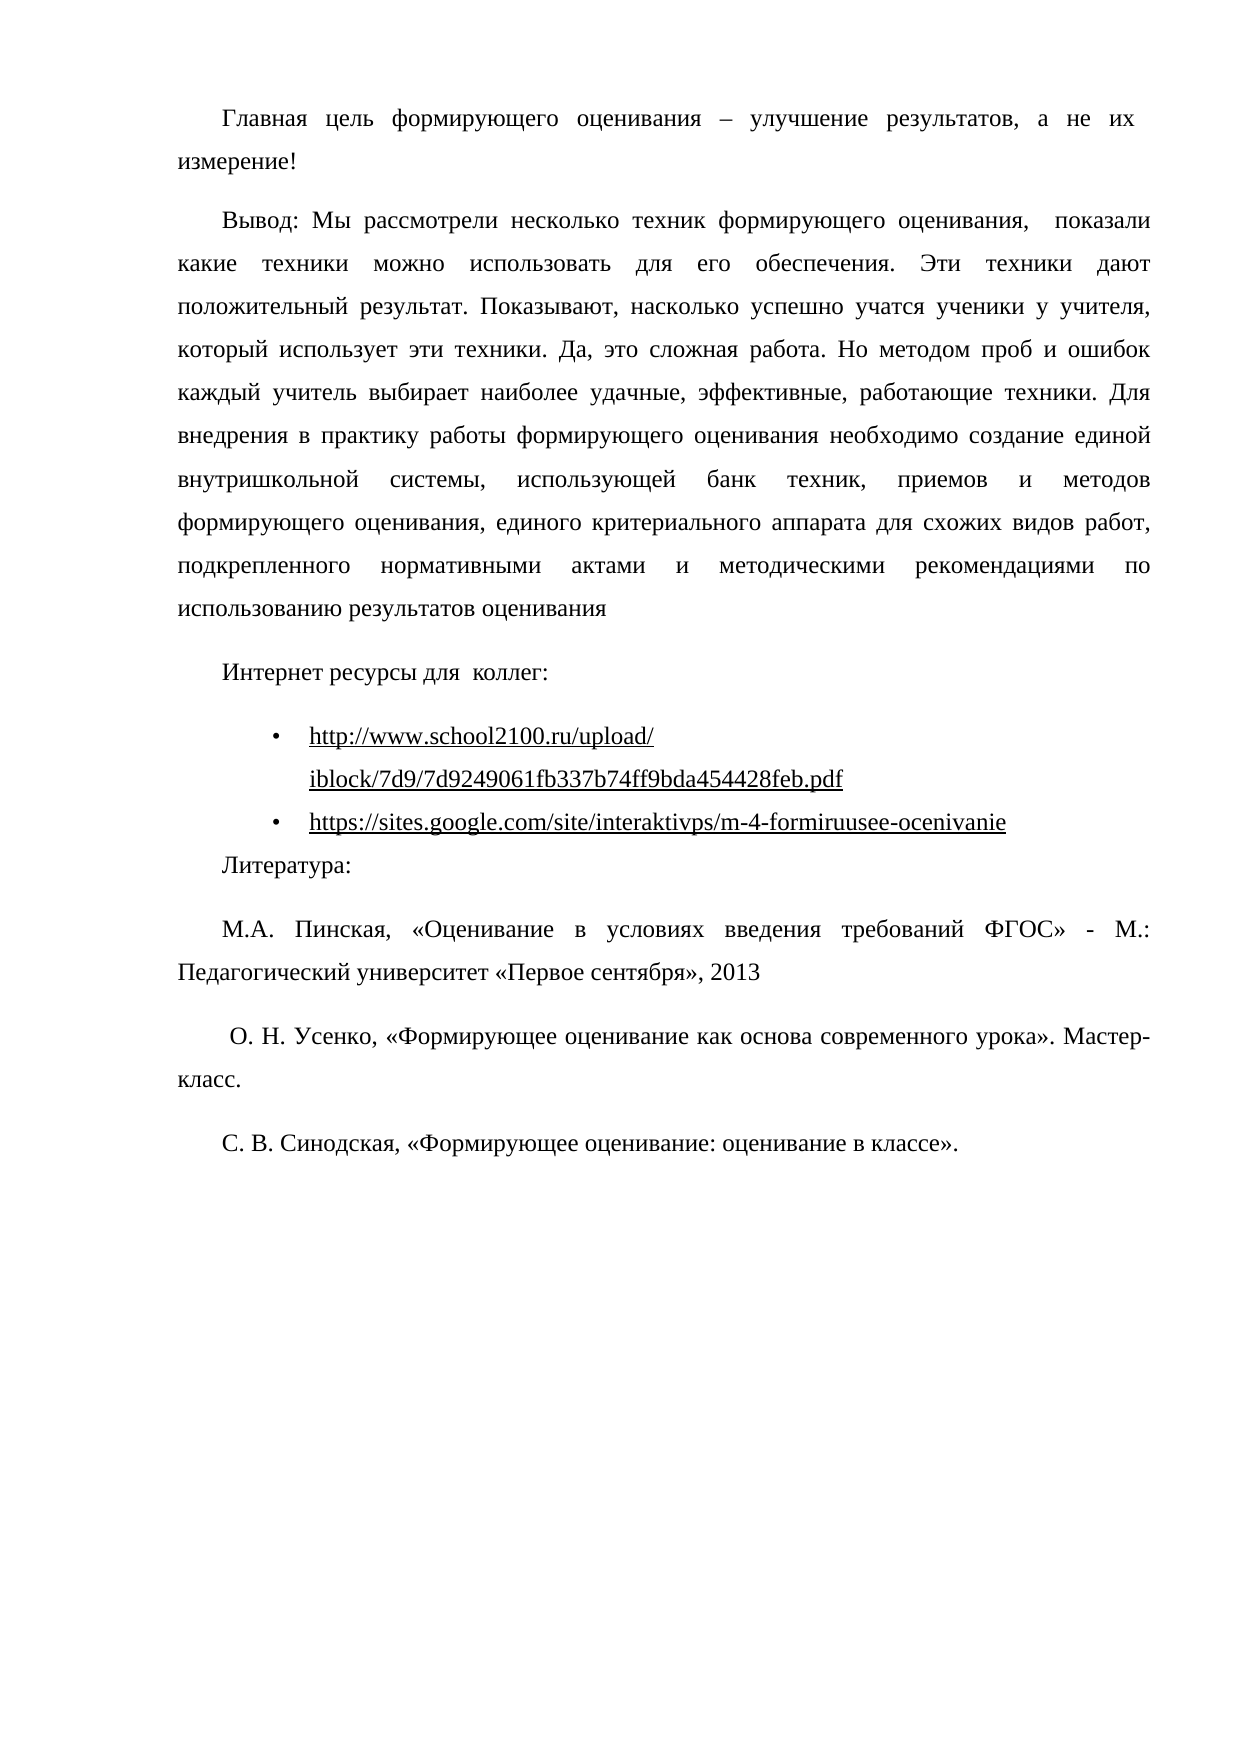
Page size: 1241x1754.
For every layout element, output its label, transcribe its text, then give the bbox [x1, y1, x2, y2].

text О. Н. Усенко, «Формирующее оценивание как основа современного урока». Мастер-класс. [177, 1021, 1152, 1093]
text М.А. Пинская, «Оценивание в условиях введения требований ФГОС» - М.: Педагогический университет «Первое сентября», 2013 [177, 914, 1152, 986]
text Вывод: Мы рассмотрели несколько техник формирующего оценивания, показали какие техники можно использовать для его обеспечения. Эти техники дают положительный результат. Показывают, насколько успешно учатся ученики у учителя, который использует эти техники. Да, это сложная работа. Но методом проб и ошибок каждый учитель выбирает наиболее удачные, эффективные, работающие техники. Для внедрения в практику работы формирующего оценивания необходимо создание единой внутришкольной системы, использующей банк техник, приемов и методов формирующего оценивания, единого критериального аппарата для схожих видов работ, подкрепленного нормативными актами и методическими рекомендациями по использованию результатов оценивания [177, 205, 1152, 622]
list http://www.school2100.ru/upload/iblock/7d9/7d9249061fb337b74ff9bda454428feb.pdf [272, 721, 1152, 793]
text Интернет ресурсы для коллег: [177, 657, 1152, 686]
text С. В. Синодская, «Формирующее оценивание: оценивание в классе». [177, 1128, 1152, 1157]
list https://sites.google.com/site/interaktivps/m-4-formiruusee-ocenivanie [272, 807, 1152, 836]
text Литература: [177, 850, 1152, 879]
text Главная цель формирующего оценивания – улучшение результатов, а не их измерение! [177, 103, 1136, 175]
